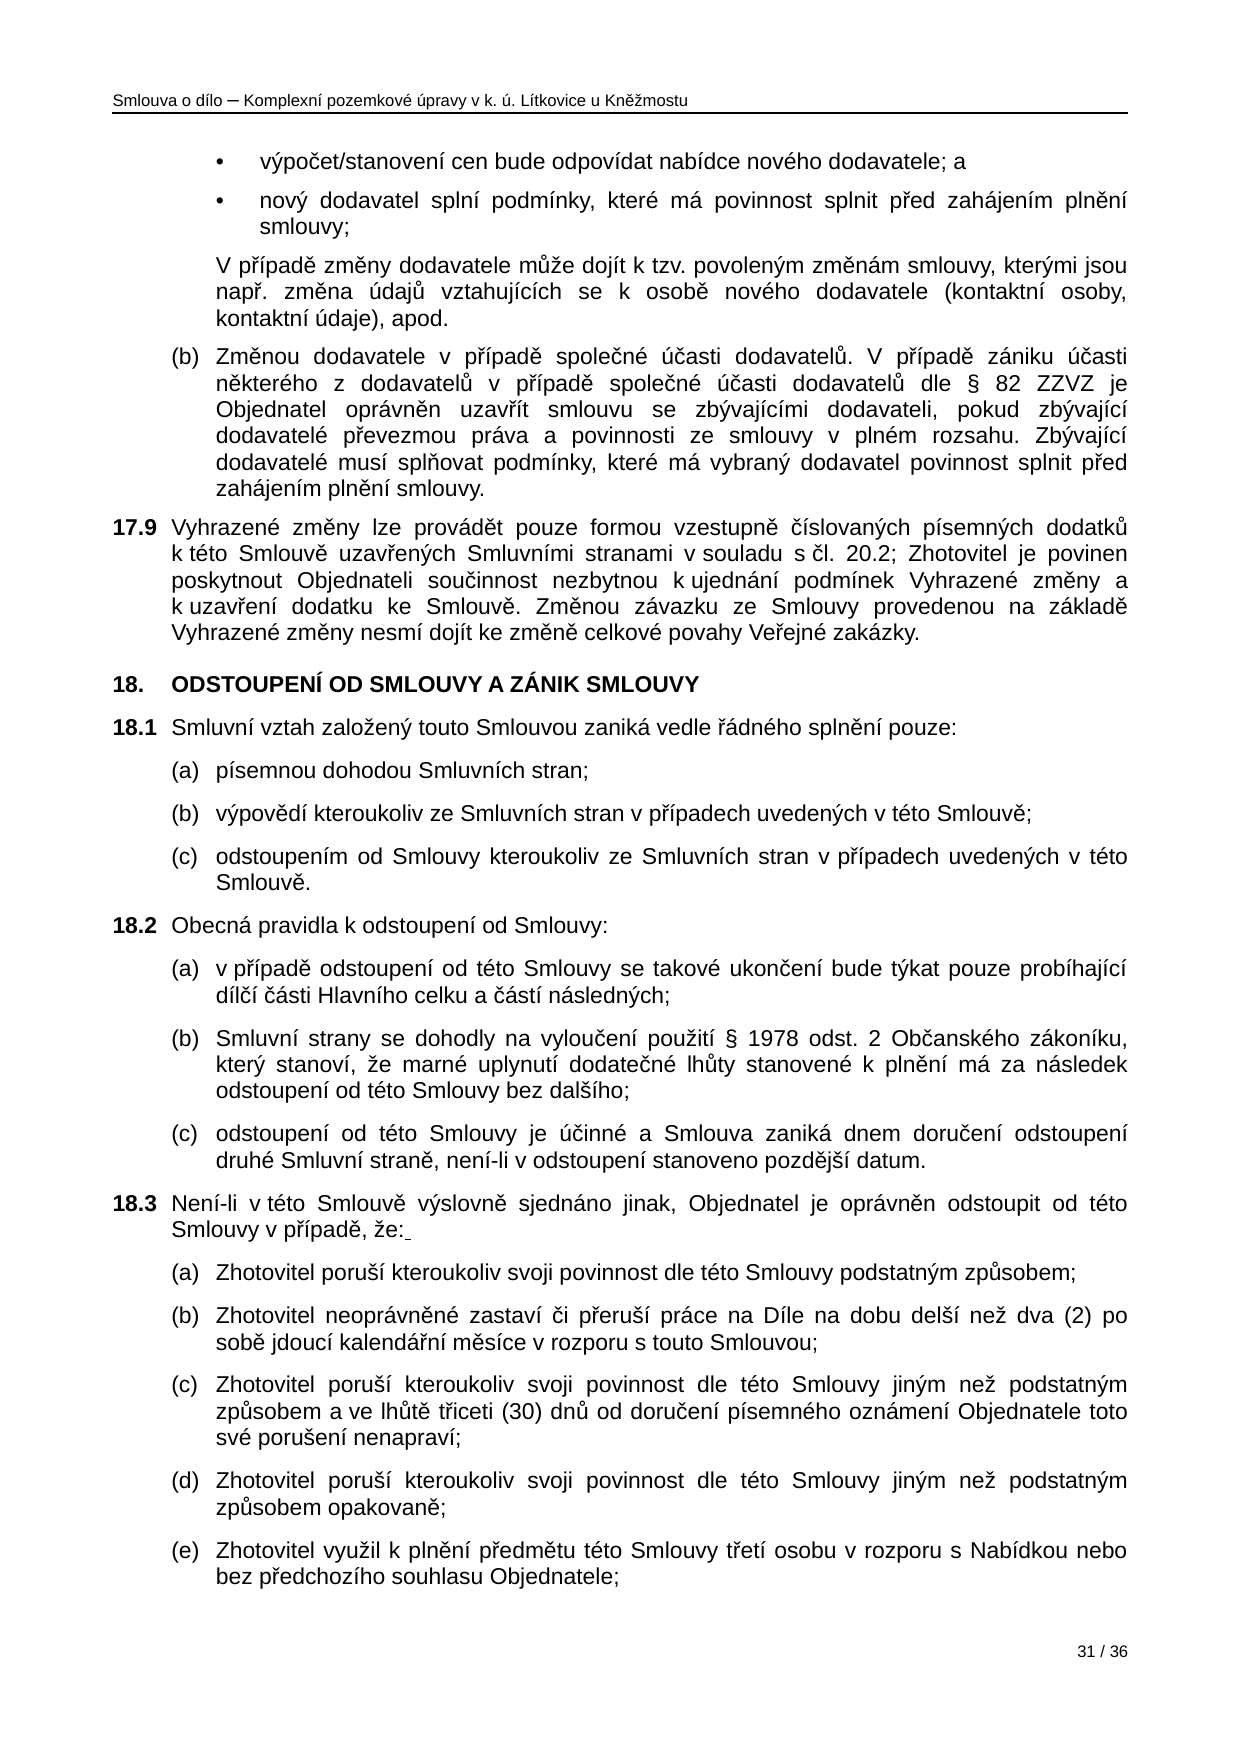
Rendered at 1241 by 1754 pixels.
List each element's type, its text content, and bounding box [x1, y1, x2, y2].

list v případě odstoupení od této Smlouvy se takové ukončení bude týkat pouze probíhající dílčí části Hlavního celku a částí následných; [171, 955, 1128, 1008]
text odstoupením od Smlouvy kteroukoliv ze Smluvních stran v případech uvedených v této Smlouvě. [171, 843, 1128, 896]
list Změnou dodavatele v případě společné účasti dodavatelů. V případě zániku účasti některého z dodavatelů v případě společné účasti dodavatelů dle § 82 ZZVZ je Objednatel oprávněn uzavřít smlouvu se zbývajícími dodavateli, pokud zbývající dodavatelé převezmou práva a povinnosti ze smlouvy v plném rozsahu. Zbývající dodavatelé musí splňovat podmínky, které má vybraný dodavatel povinnost splnit před zahájením plnění smlouvy. [171, 343, 1128, 501]
text ODSTOUPENÍ OD SMLOUVY a zánik smlouvy [112, 671, 1128, 697]
text Obecná pravidla k odstoupení od Smlouvy: [112, 912, 1128, 938]
text Zhotovitel využil k plnění předmětu této Smlouvy třetí osobu v rozporu s Nabídkou nebo bez předchozího souhlasu Objednatele; [171, 1537, 1128, 1589]
text • nový dodavatel splní podmínky, které má povinnost splnit před zahájením plnění smlouvy; [216, 187, 1128, 239]
text Není-li v této Smlouvě výslovně sjednáno jinak, Objednatel je oprávněn odstoupit od této Smlouvy v případě, že: [112, 1190, 1128, 1242]
text odstoupení od této Smlouvy je účinné a Smlouva zaniká dnem doručení odstoupení druhé Smluvní straně, není-li v odstoupení stanoveno pozdější datum. [171, 1120, 1128, 1173]
text výpovědí kteroukoliv ze Smluvních stran v případech uvedených v této Smlouvě; [171, 800, 1128, 826]
list Zhotovitel poruší kteroukoliv svoji povinnost dle této Smlouvy podstatným způsobem; [171, 1259, 1128, 1285]
text Smluvní strany se dohodly na vyloučení použití § 1978 odst. 2 Občanského zákoníku, který stanoví, že marné uplynutí dodatečné lhůty stanovené k plnění má za následek odstoupení od této Smlouvy bez dalšího; [171, 1024, 1128, 1104]
list Zhotovitel neoprávněné zastaví či přeruší práce na Díle na dobu delší než dva (2) po sobě jdoucí kalendářní měsíce v rozporu s touto Smlouvou; [171, 1302, 1128, 1355]
text Vyhrazené změny lze provádět pouze formou vzestupně číslovaných písemných dodatků k této Smlouvě uzavřených Smluvními stranami v souladu s čl. 20.2; Zhotovitel je povinen poskytnout Objednateli součinnost nezbytnou k ujednání podmínek Vyhrazené změny a k uzavření dodatku ke Smlouvě. Změnou závazku ze Smlouvy provedenou na základě Vyhrazené změny nesmí dojít ke změně celkové povahy Veřejné zakázky. [112, 514, 1128, 646]
list písemnou dohodou Smluvních stran; [171, 757, 1128, 783]
text • výpočet/stanovení cen bude odpovídat nabídce nového dodavatele; a [216, 148, 1128, 174]
text Smluvní vztah založený touto Smlouvou zaniká vedle řádného splnění pouze: [112, 714, 1128, 740]
text Zhotovitel poruší kteroukoliv svoji povinnost dle této Smlouvy jiným než podstatným způsobem a ve lhůtě třiceti (30) dnů od doručení písemného oznámení Objednatele toto své porušení nenapraví; [171, 1371, 1128, 1451]
text V případě změny dodavatele může dojít k tzv. povoleným změnám smlouvy, kterými jsou např. změna údajů vztahujících se k osobě nového dodavatele (kontaktní osoby, kontaktní údaje), apod. [216, 252, 1128, 331]
text Zhotovitel poruší kteroukoliv svoji povinnost dle této Smlouvy jiným než podstatným způsobem opakovaně; [171, 1467, 1128, 1520]
